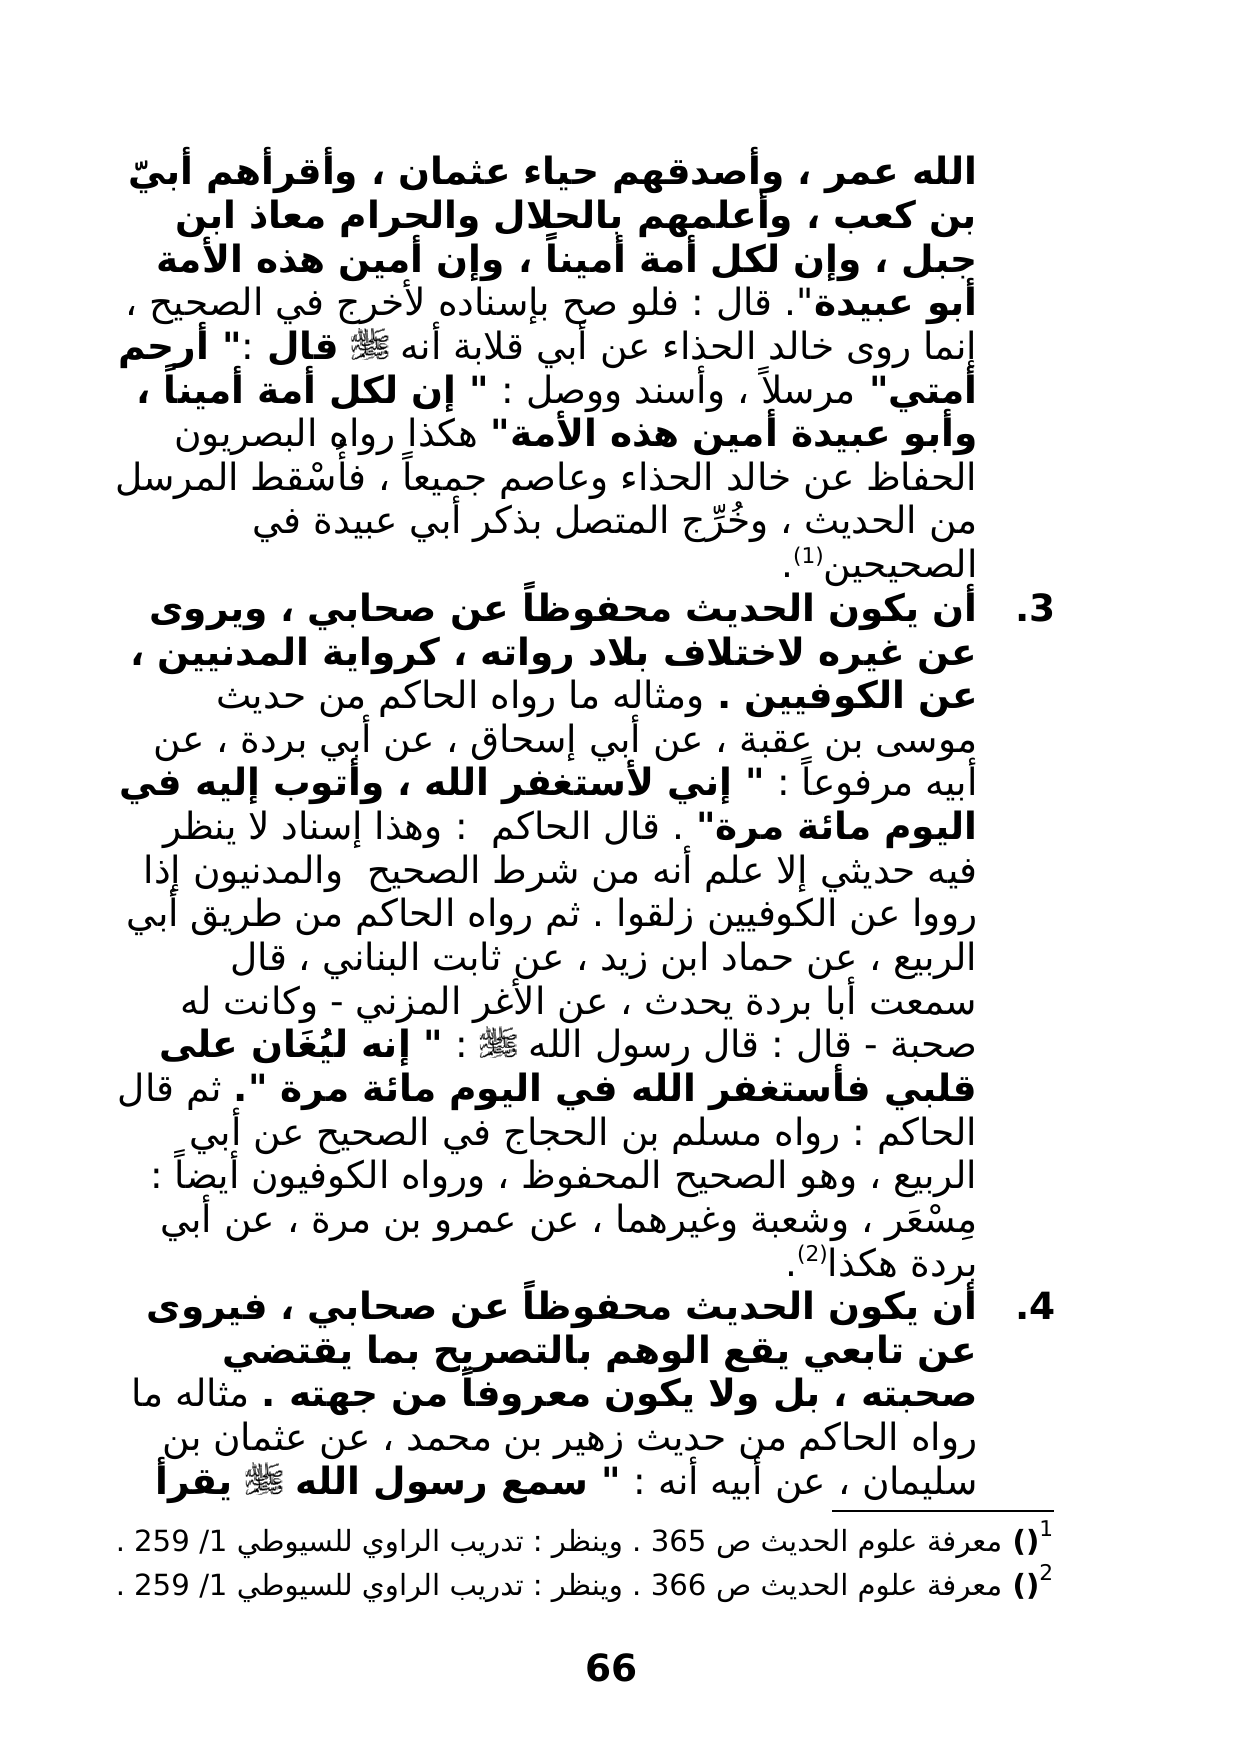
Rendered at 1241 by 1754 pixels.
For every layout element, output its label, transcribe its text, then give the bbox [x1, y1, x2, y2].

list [112, 1285, 1015, 1503]
picture [245, 1462, 283, 1495]
list أن يكون الحديث محفوظاً عن صحابي ، ويروى عن غيره لاختلاف بلاد رواته ، كرواية المدنيين ، عن الكوفيين . ومثاله ما رواه الحاكم من حديث موسى بن عقبة ، عن أبي إسحاق ، عن أبي بردة ، عن أبيه مرفوعاً : " إني لأستغفر الله ، وأتوب إليه في اليوم مائة مرة" . قال الحاكم : وهذا إسناد لا ينظر فيه حديثي إلا علم أنه من شرط الصحيح والمدنيون إذا رووا عن الكوفيين زلقوا . ثم رواه الحاكم من طريق أبي الربيع ، عن حماد ابن زيد ، عن ثابت البناني ، قال سمعت أبا بردة يحدث ، عن الأغر المزني - وكانت له صحبة - قال : قال رسول الله : " إنه ليُغَان على قلبي فأستغفر الله في اليوم مائة مرة ". ثم قال الحاكم : رواه مسلم بن الحجاج في الصحيح عن أبي الربيع ، وهو الصحيح المحفوظ ، ورواه الكوفيون أيضاً : مِسْعَر ، وشعبة وغيرهما ، عن عمرو بن مرة ، عن أبي بردة هكذا(). [112, 586, 1015, 1285]
picture [351, 328, 389, 360]
picture [479, 1026, 517, 1058]
